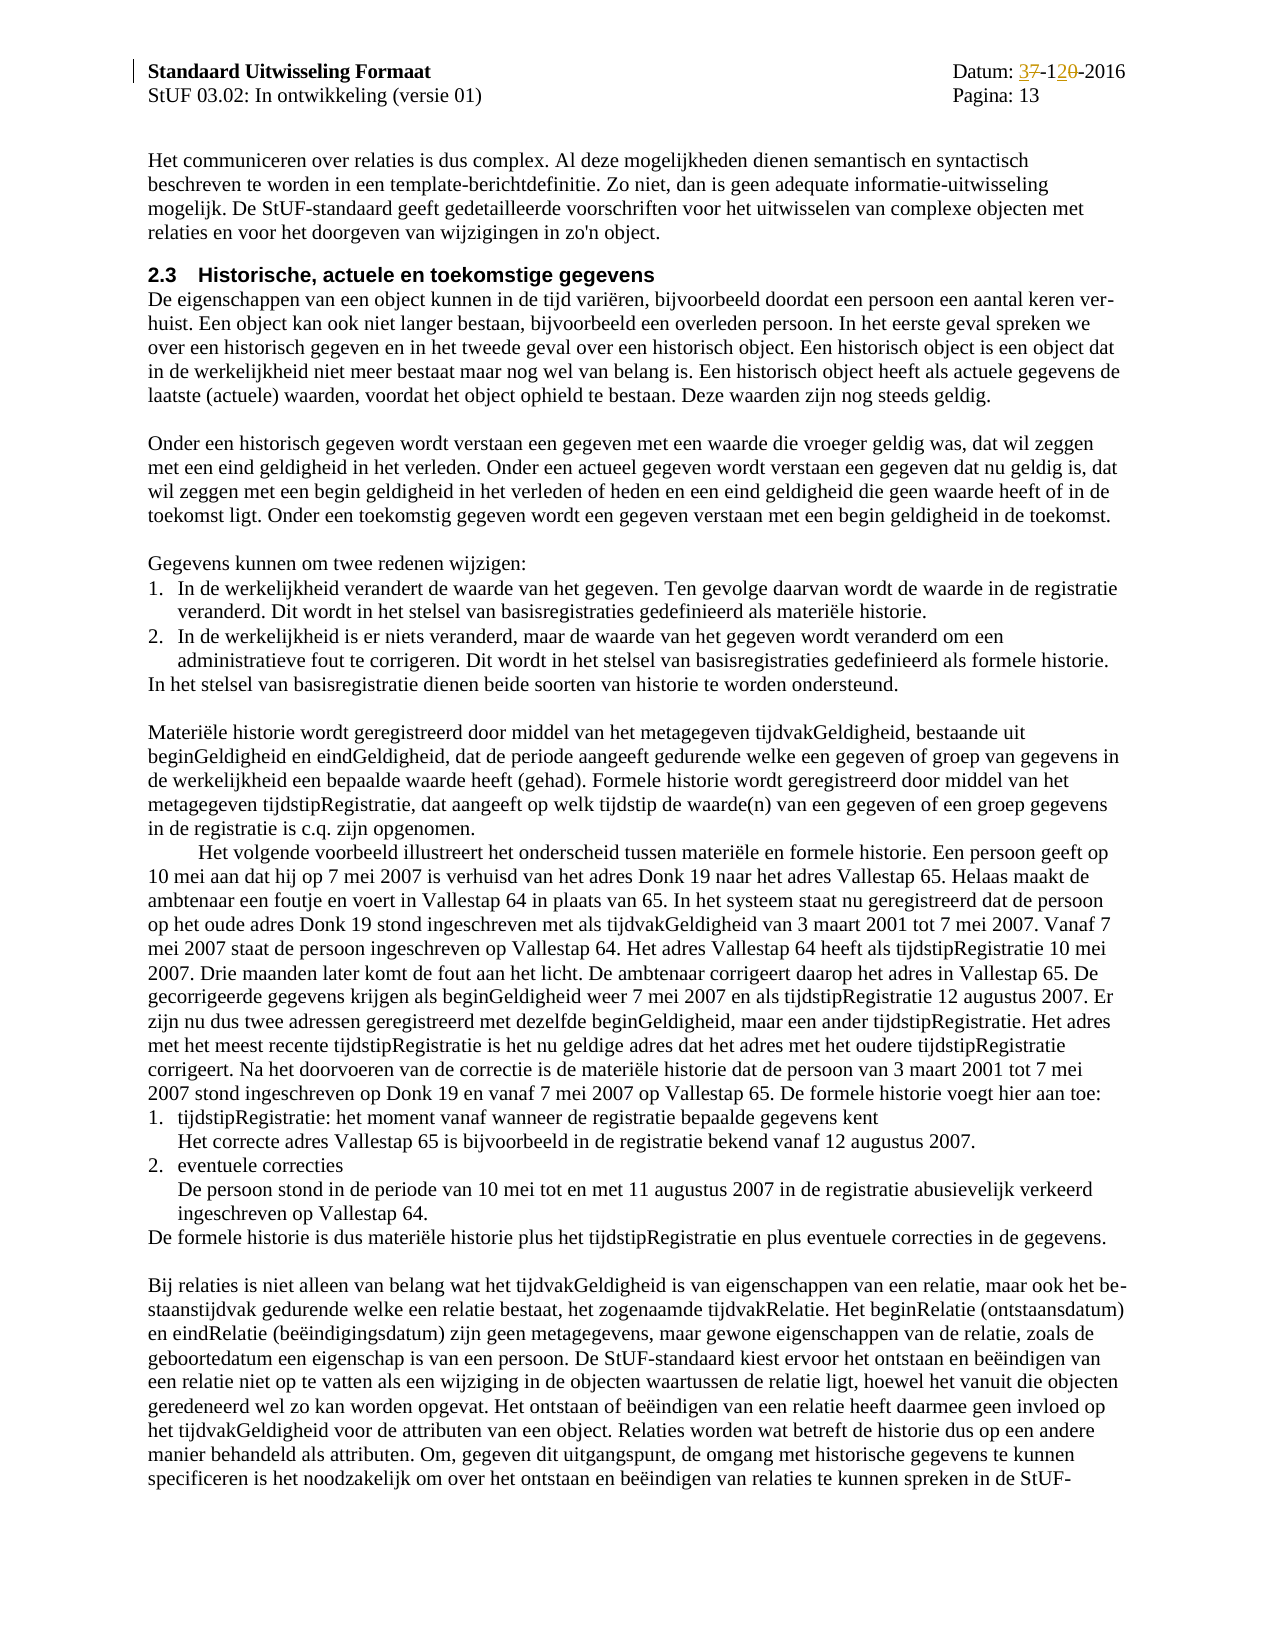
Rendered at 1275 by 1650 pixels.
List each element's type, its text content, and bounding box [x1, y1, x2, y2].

text In het stelsel van basisregistratie dienen beide soorten van historie te worden ondersteund. [148, 672, 1127, 696]
text Materiële historie wordt geregistreerd door middel van het metagegeven tijdvakGeldigheid, bestaande uit beginGeldigheid en eindGeldigheid, dat de periode aangeeft gedurende welke een gegeven of groep van gegevens in de werkelijkheid een bepaalde waarde heeft (gehad). Formele historie wordt geregistreerd door middel van het metagegeven tijdstipRegistratie, dat aangeeft op welk tijdstip de waarde(n) van een gegeven of een groep gegevens in de registratie is c.q. zijn opgenomen. [148, 720, 1127, 840]
text Het correcte adres Vallestap 65 is bijvoorbeeld in de registratie bekend vanaf 12 augustus 2007. [177, 1129, 1127, 1153]
list In de werkelijkheid verandert de waarde van het gegeven. Ten gevolge daarvan wordt de waarde in de registratie veranderd. Dit wordt in het stelsel van basisregistraties gedefinieerd als materiële historie. [148, 575, 1127, 623]
text Het volgende voorbeeld illustreert het onderscheid tussen materiële en formele historie. Een persoon geeft op 10 mei aan dat hij op 7 mei 2007 is verhuisd van het adres Donk 19 naar het adres Vallestap 65. Helaas maakt de ambtenaar een foutje en voert in Vallestap 64 in plaats van 65. In het systeem staat nu geregistreerd dat de persoon op het oude adres Donk 19 stond ingeschreven met als tijdvakGeldigheid van 3 maart 2001 tot 7 mei 2007. Vanaf 7 mei 2007 staat de persoon ingeschreven op Vallestap 64. Het adres Vallestap 64 heeft als tijdstipRegistratie 10 mei 2007. Drie maanden later komt de fout aan het licht. De ambtenaar corrigeert daarop het adres in Vallestap 65. De gecorrigeerde gegevens krijgen als beginGeldigheid weer 7 mei 2007 en als tijdstipRegistratie 12 augustus 2007. Er zijn nu dus twee adressen geregistreerd met dezelfde beginGeldigheid, maar een ander tijdstipRegistratie. Het adres met het meest recente tijdstipRegistratie is het nu geldige adres dat het adres met het oudere tijdstipRegistratie corrigeert. Na het doorvoeren van de correctie is de materiële historie dat de persoon van 3 maart 2001 tot 7 mei 2007 stond ingeschreven op Donk 19 en vanaf 7 mei 2007 op Vallestap 65. De formele historie voegt hier aan toe: [148, 840, 1127, 1105]
list In de werkelijkheid is er niets veranderd, maar de waarde van het gegeven wordt veranderd om een administratieve fout te corrigeren. Dit wordt in het stelsel van basisregistraties gedefinieerd als formele historie. [148, 623, 1127, 672]
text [148, 1273, 1127, 1490]
text De formele historie is dus materiële historie plus het tijdstipRegistratie en plus eventuele correcties in de gegevens. [148, 1225, 1127, 1249]
list tijdstipRegistratie: het moment vanaf wanneer de registratie bepaalde gegevens kent [148, 1105, 1127, 1129]
text Onder een historisch gegeven wordt verstaan een gegeven met een waarde die vroeger geldig was, dat wil zeggen met een eind geldigheid in het verleden. Onder een actueel gegeven wordt verstaan een gegeven dat nu geldig is, dat wil zeggen met een begin geldigheid in het verleden of heden en een eind geldigheid die geen waarde heeft of in de toekomst ligt. Onder een toekomstig gegeven wordt een gegeven verstaan met een begin geldigheid in de toekomst. [148, 431, 1127, 527]
text De persoon stond in de periode van 10 mei tot en met 11 augustus 2007 in de registratie abusievelijk verkeerd ingeschreven op Vallestap 64. [177, 1177, 1127, 1225]
text De eigenschappen van een object kunnen in de tijd variëren, bijvoorbeeld doordat een persoon een aantal keren verhuist. Een object kan ook niet langer bestaan, bijvoorbeeld een overleden persoon. In het eerste geval spreken we over een historisch gegeven en in het tweede geval over een historisch object. Een historisch object is een object dat in de werkelijkheid niet meer bestaat maar nog wel van belang is. Een historisch object heeft als actuele gegevens de laatste (actuele) waarden, voordat het object ophield te bestaan. Deze waarden zijn nog steeds geldig. [148, 287, 1127, 407]
subtitle Historische, actuele en toekomstige gegevens [148, 263, 1127, 287]
text Het communiceren over relaties is dus complex. Al deze mogelijkheden dienen semantisch en syntactisch beschreven te worden in een template-berichtdefinitie. Zo niet, dan is geen adequate informatie-uitwisseling mogelijk. De StUF-standaard geeft gedetailleerde voorschriften voor het uitwisselen van complexe objecten met relaties en voor het doorgeven van wijzigingen in zo'n object. [148, 148, 1127, 244]
list eventuele correcties [148, 1153, 1127, 1177]
text Gegevens kunnen om twee redenen wijzigen: [148, 551, 1127, 575]
